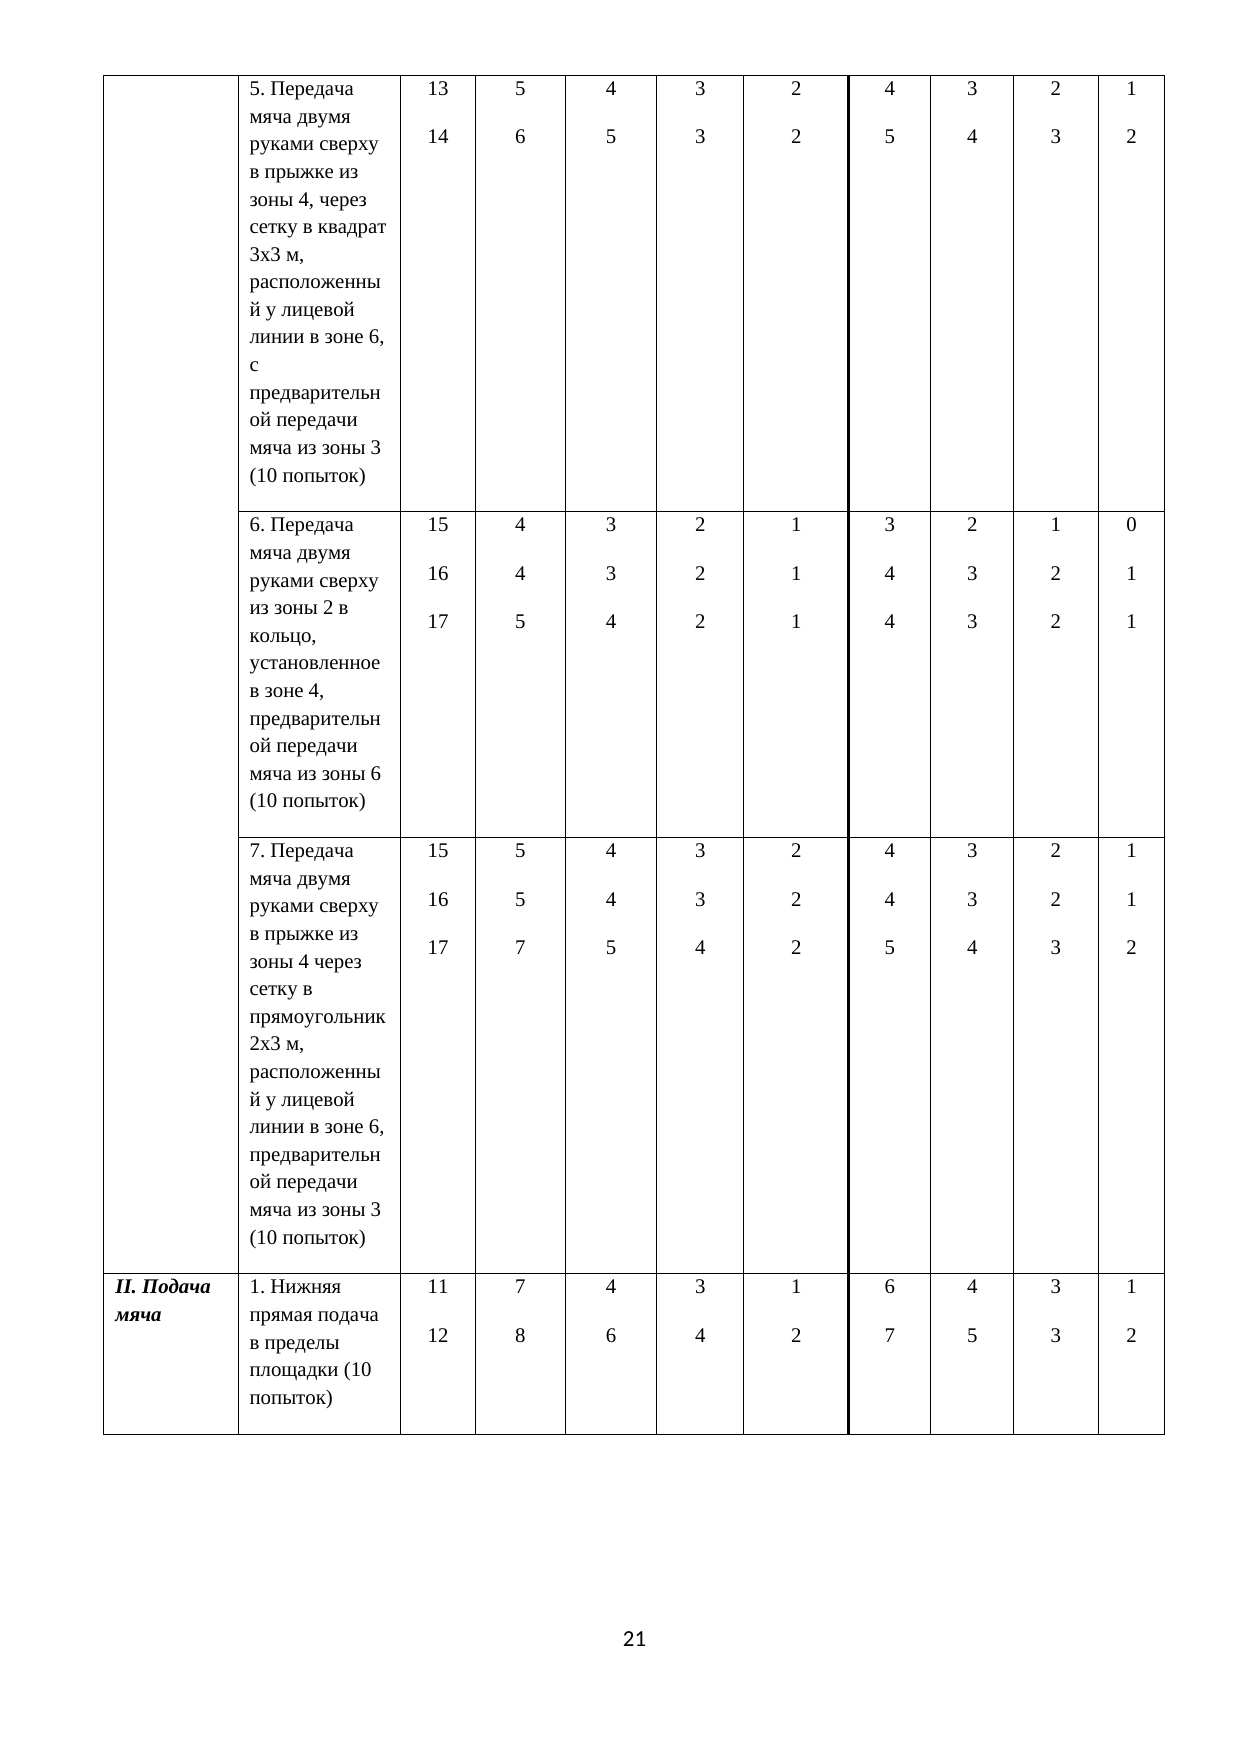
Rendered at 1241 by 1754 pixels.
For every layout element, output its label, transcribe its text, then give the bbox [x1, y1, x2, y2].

table_cell 4 4 5 [566, 838, 656, 1273]
table_cell 15 16 17 [401, 838, 475, 1273]
table_cell 4 5 [850, 76, 930, 511]
table_cell 13 14 [401, 76, 475, 511]
table_cell 2 2 2 [657, 512, 743, 837]
table_cell 2 2 2 [744, 838, 847, 1273]
table_cell 4 4 5 [850, 838, 930, 1273]
table_cell 1 2 2 [1014, 512, 1098, 837]
table_cell 3 3 4 [657, 838, 743, 1273]
table_cell 2 2 3 [1014, 838, 1098, 1273]
table_cell 1 2 [1099, 76, 1164, 511]
table_cell 5. Передача мяча двумя руками сверху в прыжке из зоны 4, через сетку в квадрат 3х3 м, расположенный у лицевой линии в зоне 6, с предварительной передачи мяча из зоны 3 (10 попыток) [239, 76, 400, 511]
table_cell 0 1 1 [1099, 512, 1164, 837]
table_cell 3 4 4 [850, 512, 930, 837]
table_cell 5 6 [476, 76, 565, 511]
table_cell 2 2 [744, 76, 847, 511]
table_cell 2 3 3 [931, 512, 1013, 837]
table_cell 4 5 [566, 76, 656, 511]
table_cell 4 5 [931, 1274, 1013, 1433]
table_cell 1 1 1 [744, 512, 847, 837]
table_cell 7. Передача мяча двумя руками сверху в прыжке из зоны 4 через сетку в прямоугольник 2х3 м, расположенный у лицевой линии в зоне 6, предварительной передачи мяча из зоны 3 (10 попыток) [239, 838, 400, 1273]
table_cell 3 3 4 [931, 838, 1013, 1273]
table_cell 2 3 [1014, 76, 1098, 511]
table_cell 7 8 [476, 1274, 565, 1433]
table_cell 6. Передача мяча двумя руками сверху из зоны 2 в кольцо, установленное в зоне 4, предварительной передачи мяча из зоны 6 (10 попыток) [239, 512, 400, 837]
table_cell 1 2 [1099, 1274, 1164, 1433]
table_cell 6 7 [850, 1274, 930, 1433]
table_cell 5 5 7 [476, 838, 565, 1273]
table_cell 11 12 [401, 1274, 475, 1433]
table_cell 3 3 [1014, 1274, 1098, 1433]
table_cell 1. Нижняя прямая подача в пределы площадки (10 попыток) [239, 1274, 400, 1433]
table_cell 3 4 [657, 1274, 743, 1433]
table_cell 1 2 [744, 1274, 847, 1433]
table_cell 4 4 5 [476, 512, 565, 837]
table_cell 3 3 4 [566, 512, 656, 837]
table_cell 4 6 [566, 1274, 656, 1433]
table_cell II. Подача мяча [104, 1274, 238, 1433]
table_cell 3 3 [657, 76, 743, 511]
table_cell 3 4 [931, 76, 1013, 511]
table_cell 15 16 17 [401, 512, 475, 837]
table_cell 1 1 2 [1099, 838, 1164, 1273]
